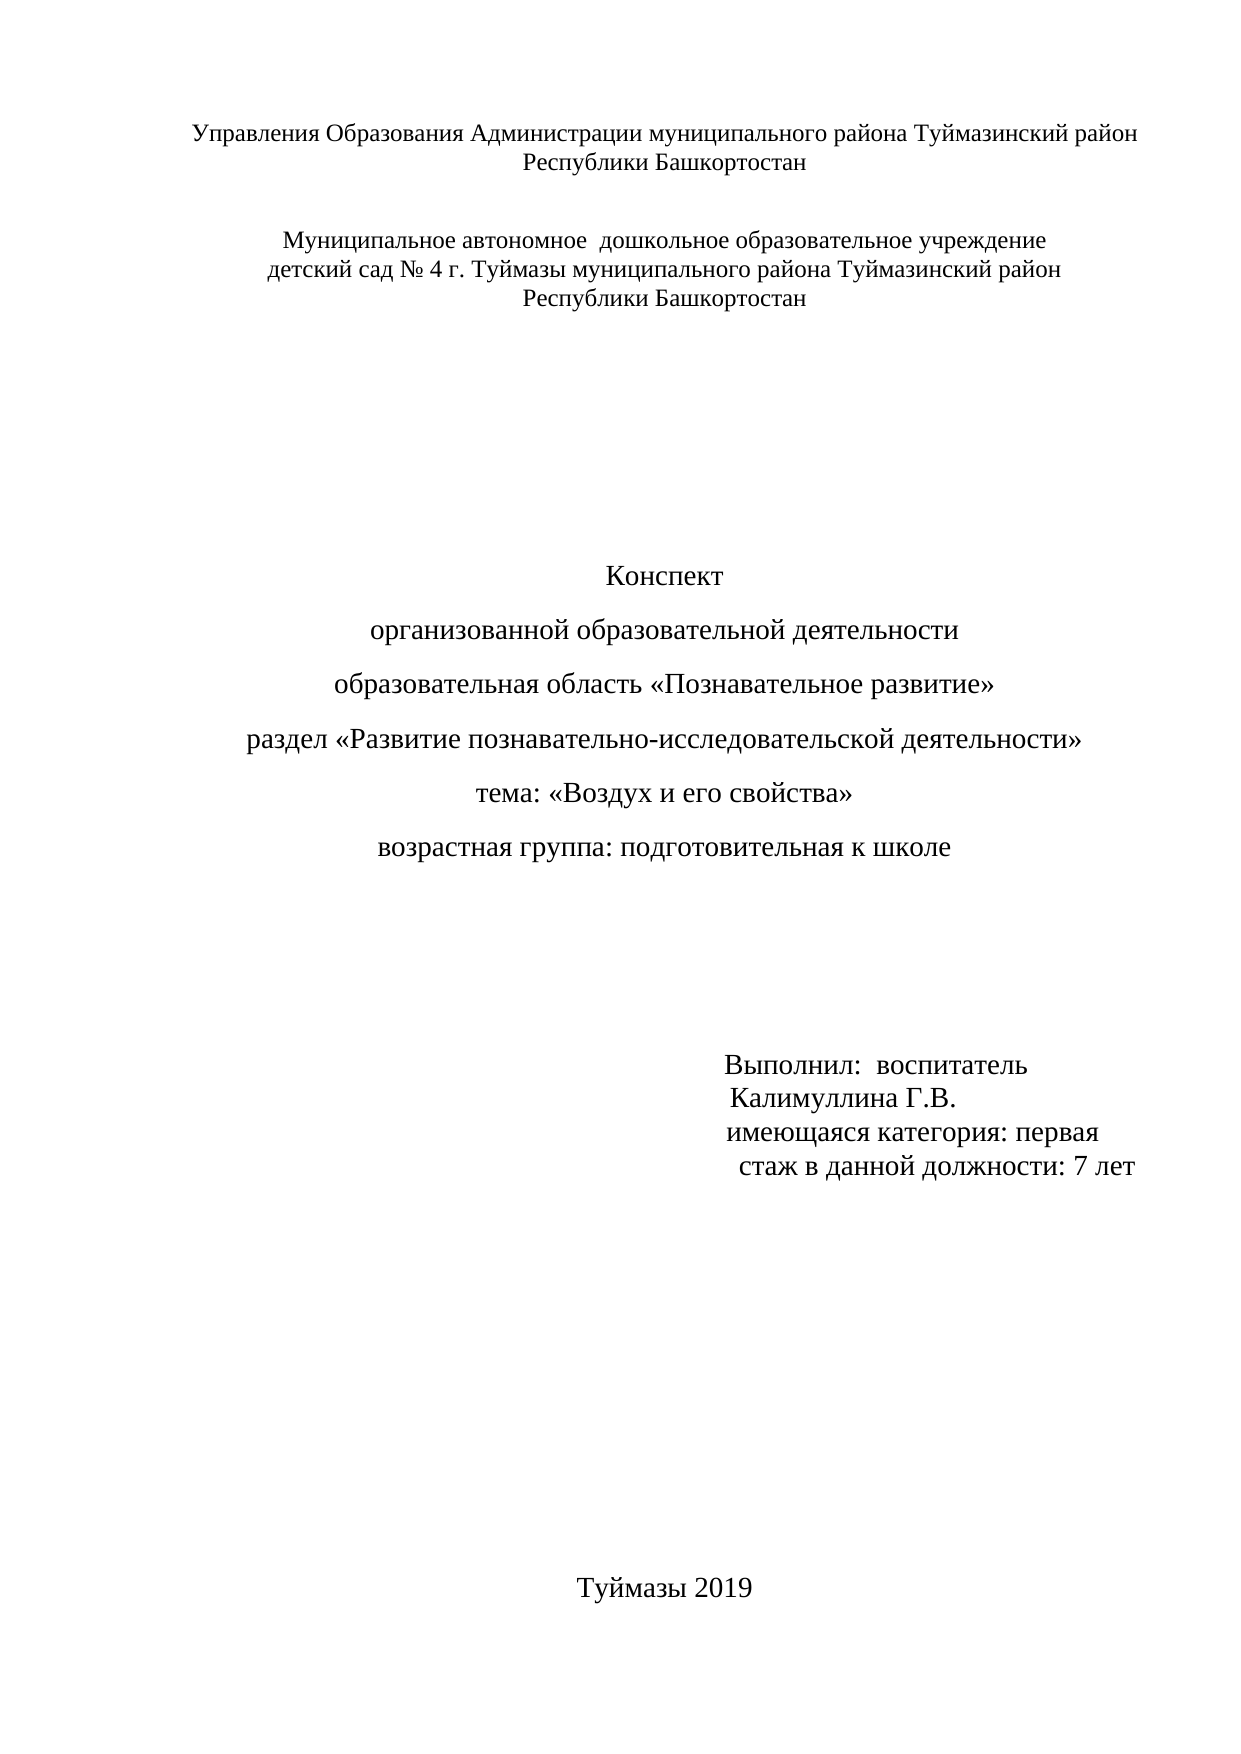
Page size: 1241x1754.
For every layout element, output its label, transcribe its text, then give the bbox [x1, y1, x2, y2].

text Управления Образования Администрации муниципального района Туймазинский район Республики Башкортостан [177, 118, 1152, 176]
text тема: «Воздух и его свойства» [177, 775, 1152, 809]
text Туймазы 2019 [177, 1571, 1152, 1604]
text детский сад № 4 г. Туймазы муниципального района Туймазинский район [177, 254, 1152, 283]
text раздел «Развитие познавательно-исследовательской деятельности» [177, 721, 1152, 754]
text Конспект [177, 558, 1152, 591]
text стаж в данной должности: 7 лет [177, 1148, 1152, 1181]
text Республики Башкортостан [177, 283, 1152, 311]
text Муниципальное автономное дошкольное образовательное учреждение [177, 225, 1152, 254]
text образовательная область «Познавательное развитие» [177, 666, 1152, 700]
text имеющаяся категория: первая [177, 1114, 1152, 1148]
text Выполнил: воспитатель [177, 1047, 1152, 1081]
text организованной образовательной деятельности [177, 612, 1152, 646]
text Калимуллина Г.В. [177, 1081, 1152, 1114]
text возрастная группа: подготовительная к школе [177, 829, 1152, 863]
